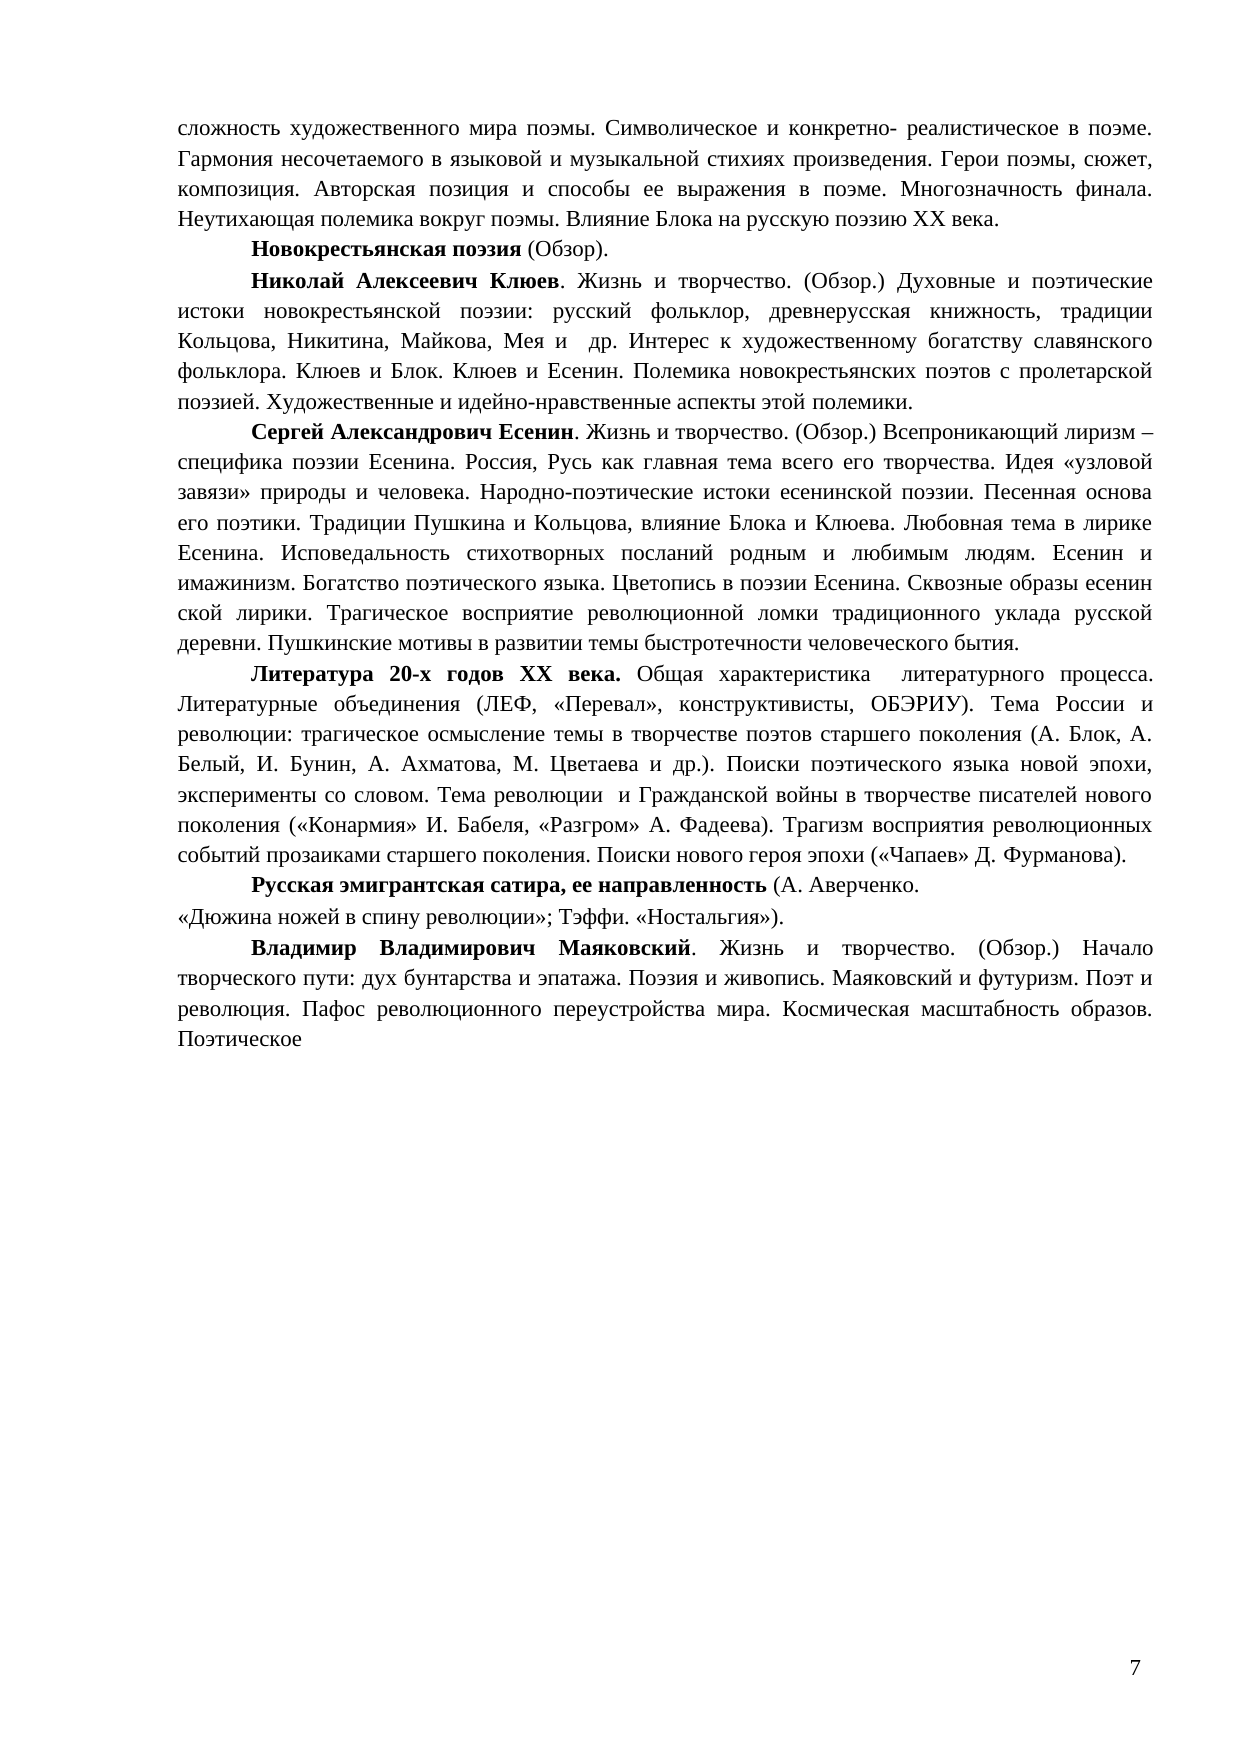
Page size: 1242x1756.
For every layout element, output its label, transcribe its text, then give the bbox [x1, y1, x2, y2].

text «Дюжина ножей в спину революции»; Тэффи. «Ностальгия»). [177, 903, 1167, 929]
text Сергей Александрович Есенин. Жизнь и творчество. (Обзор.) Всепроникающий лиризм – специфика поэзии Есенина. Россия, Русь как главная тема всего его творчества. Идея «узловой завязи» природы и человека. Народно-поэтические истоки есенинской поэзии. Песенная основа его поэтики. Традиции Пушкина и Кольцова, влияние Блока и Клюева. Любовная тема в лирике Есенина. Исповедальность стихотворных посланий родным и любимым людям. Есенин и имажинизм. Богатство поэтического языка. Цветопись в поэзии Есенина. Сквозные образы есенин ской лирики. Трагическое восприятие революционной ломки традиционного уклада русской деревни. Пушкинские мотивы в развитии темы быстротечности человеческого бытия. [177, 418, 1154, 656]
text Русская эмигрантская сатира, ее направленность (А. Аверченко. [251, 871, 1167, 898]
text Новокрестьянская поэзия (Обзор). [251, 235, 1167, 262]
text Литература 20-х годов XX века. Общая характеристика литературного процесса. Литературные объединения (ЛЕФ, «Перевал», конструктивисты, ОБЭРИУ). Тема России и революции: трагическое осмысление темы в творчестве поэтов старшего поколения (А. Блок, А. Белый, И. Бунин, А. Ахматова, М. Цветаева и др.). Поиски поэтического языка новой эпохи, эксперименты со словом. Тема революции и Гражданской войны в творчестве писателей нового поколения («Конармия» И. Бабеля, «Разгром» А. Фадеева). Трагизм восприятия революционных событий прозаиками старшего поколения. Поиски нового героя эпохи («Чапаев» Д. Фурманова). [177, 660, 1154, 867]
text Владимир Владимирович Маяковский. Жизнь и творчество. (Обзор.) Начало творческого пути: дух бунтарства и эпатажа. Поэзия и живопись. Маяковский и футуризм. Поэт и революция. Пафос революционного переустройства мира. Космическая масштабность образов. Поэтическое [177, 934, 1154, 1051]
text Николай Алексеевич Клюев. Жизнь и творчество. (Обзор.) Духовные и поэтические истоки новокрестьянской поэзии: русский фольклор, древнерусская книжность, традиции Кольцова, Никитина, Майкова, Мея и др. Интерес к художественному богатству славянского фольклора. Клюев и Блок. Клюев и Есенин. Полемика новокрестьянских поэтов с пролетарской поэзией. Художественные и идейно-нравственные аспекты этой полемики. [177, 267, 1154, 414]
text сложность художественного мира поэмы. Символическое и конкретно- реалистическое в поэме. Гармония несочетаемого в языковой и музыкальной стихиях произведения. Герои поэмы, сюжет, композиция. Авторская позиция и способы ее выражения в поэме. Многозначность финала. Неутихающая полемика вокруг поэмы. Влияние Блока на русскую поэзию XX века. [177, 114, 1154, 231]
